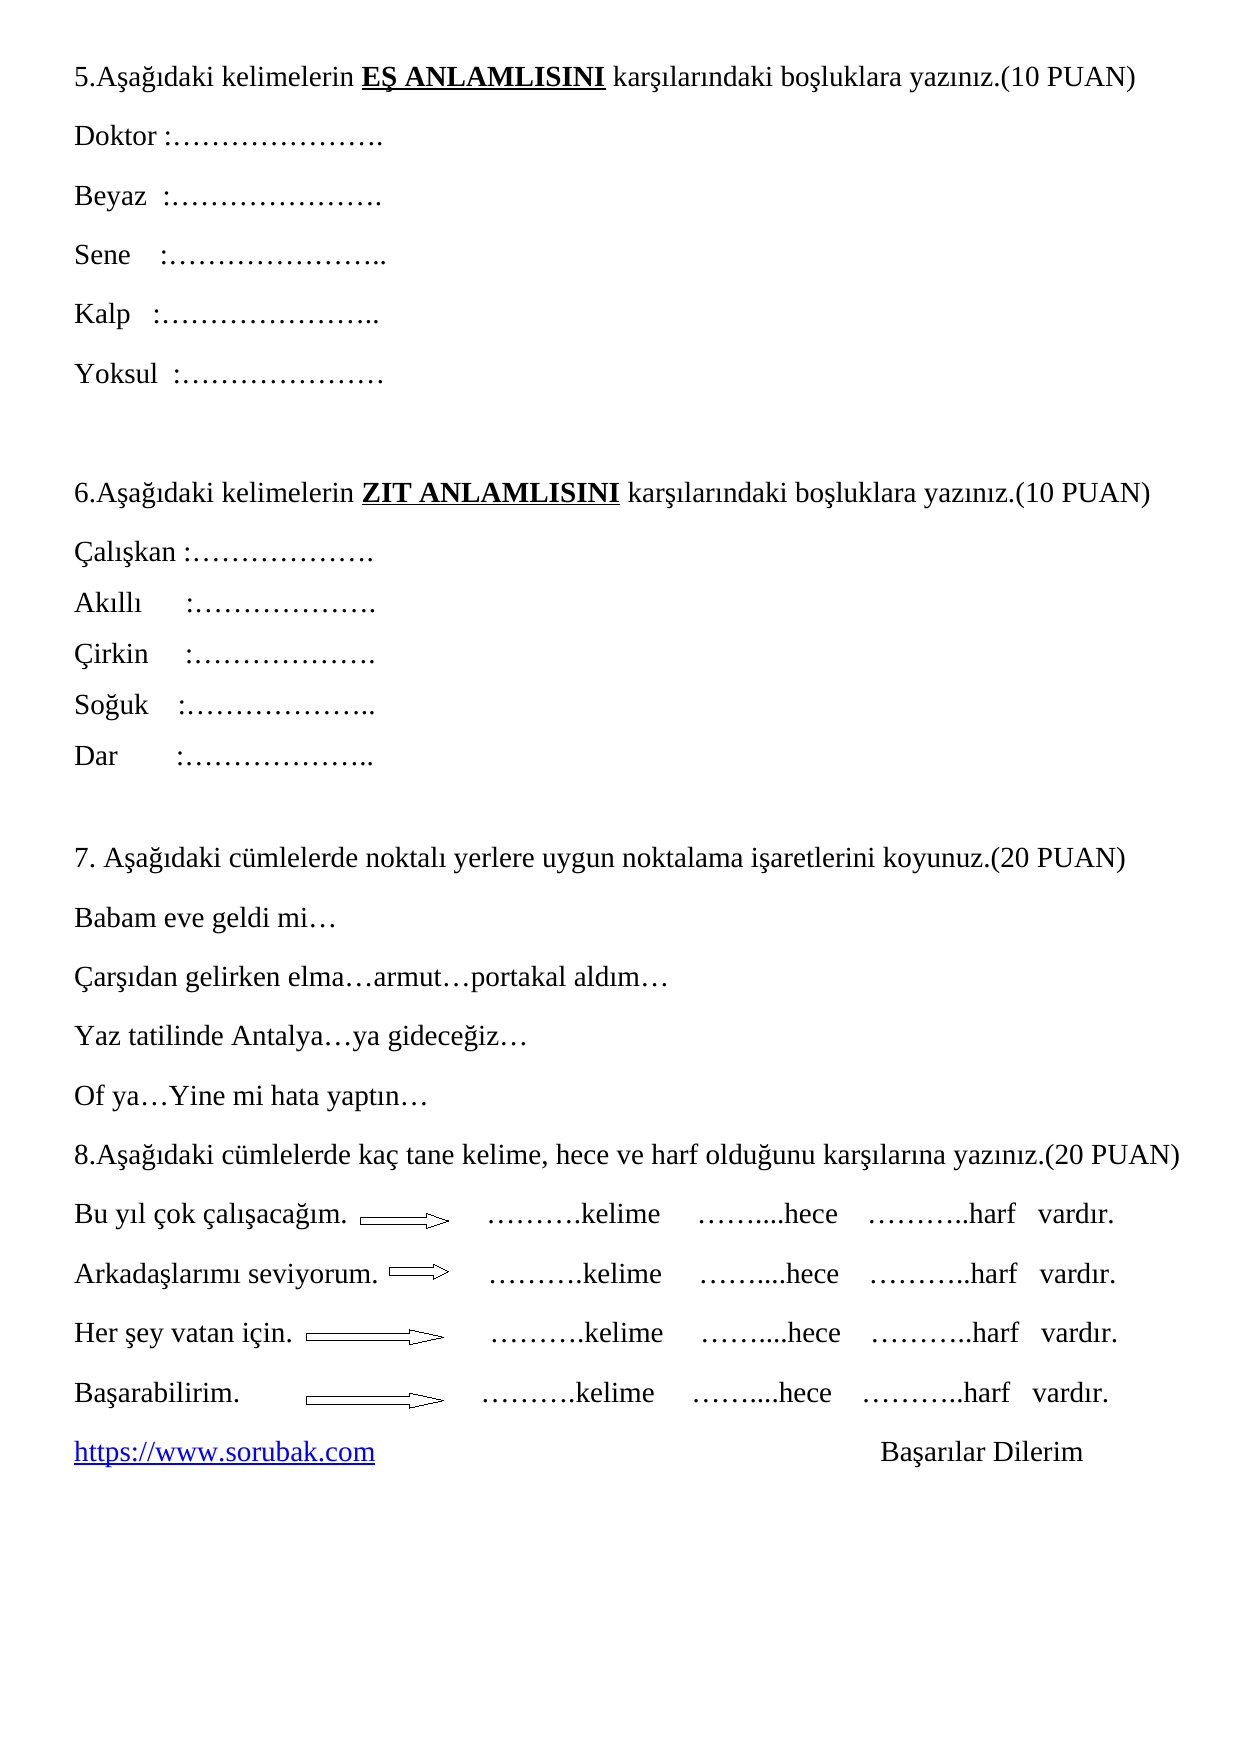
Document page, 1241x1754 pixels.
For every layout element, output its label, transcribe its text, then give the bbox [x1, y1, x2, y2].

text Bu yıl çok çalışacağım. ……….kelime ……....hece ………..harf vardır. [74, 1197, 1181, 1230]
text Yaz tatilinde Antalya…ya gideceğiz… [74, 1018, 1181, 1052]
text Çalışkan :………………. [74, 534, 1181, 568]
text Doktor :…………………. [74, 118, 1181, 152]
text Akıllı :………………. [74, 585, 1181, 619]
text Of ya…Yine mi hata yaptın… [74, 1078, 1181, 1111]
text Soğuk :……………….. [74, 687, 1181, 721]
text Dar :……………….. [74, 738, 1181, 772]
text 7. Aşağıdaki cümlelerde noktalı yerlere uygun noktalama işaretlerini koyunuz.(20 PUAN) [74, 840, 1181, 874]
text Çirkin :………………. [74, 636, 1181, 670]
text Sene :………………….. [74, 237, 1181, 271]
text Çarşıdan gelirken elma…armut…portakal aldım… [74, 959, 1181, 993]
text Başarabilirim. ……….kelime ……....hece ………..harf vardır. [74, 1375, 1181, 1408]
text 8.Aşağıdaki cümlelerde kaç tane kelime, hece ve harf olduğunu karşılarına yazınız.(20 PUAN) [74, 1137, 1181, 1171]
text 5.Aşağıdaki kelimelerin EŞ ANLAMLISINI karşılarındaki boşluklara yazınız.(10 PUAN) [74, 59, 1181, 93]
text Kalp :………………….. [74, 297, 1181, 330]
text Beyaz :…………………. [74, 178, 1181, 211]
text 6.Aşağıdaki kelimelerin ZIT ANLAMLISINI karşılarındaki boşluklara yazınız.(10 PUAN) [74, 475, 1181, 508]
text https://www.sorubak.com Başarılar Dilerim [74, 1434, 1181, 1468]
text Babam eve geldi mi… [74, 900, 1181, 933]
text Arkadaşlarımı seviyorum. ……….kelime ……....hece ………..harf vardır. [74, 1256, 1181, 1289]
text Her şey vatan için. ……….kelime ……....hece ………..harf vardır. [74, 1315, 1181, 1349]
text Yoksul :………………… [74, 356, 1181, 389]
